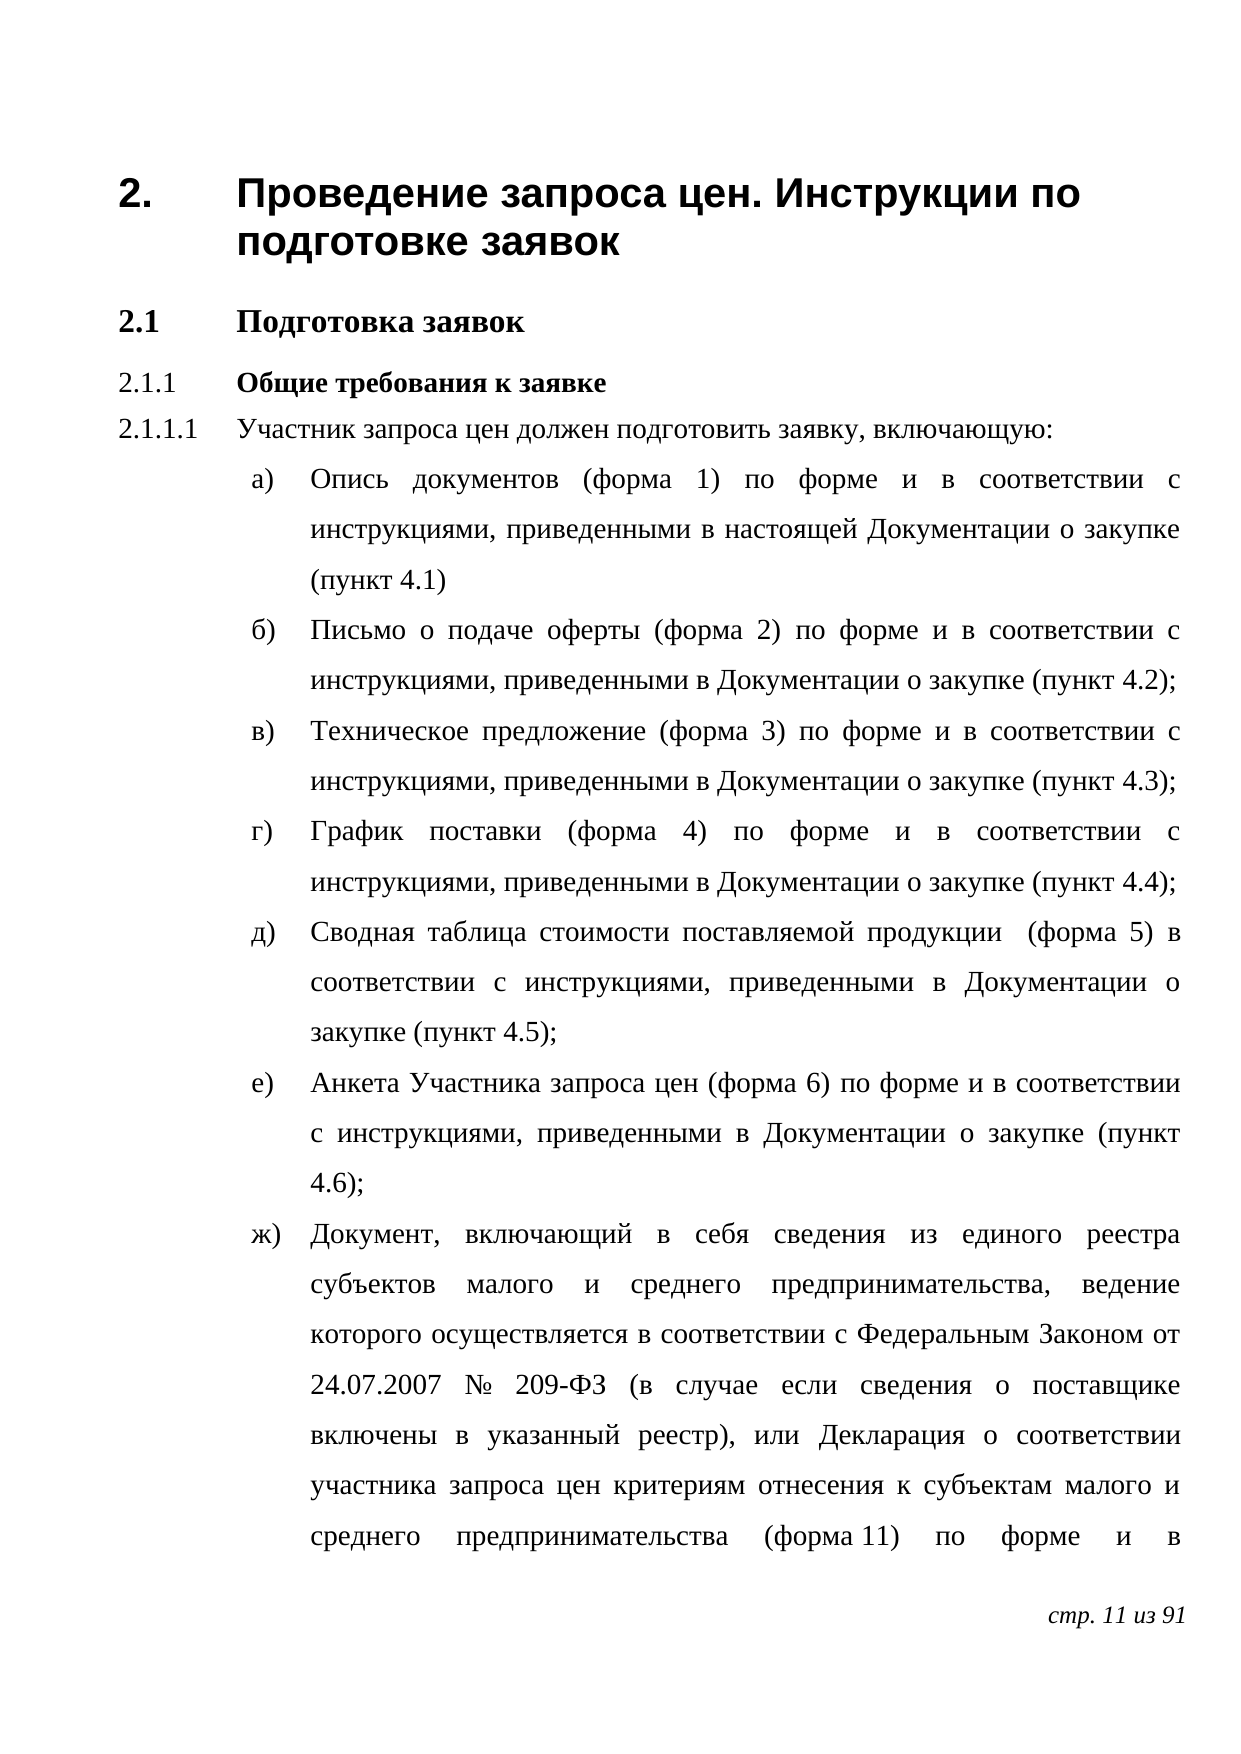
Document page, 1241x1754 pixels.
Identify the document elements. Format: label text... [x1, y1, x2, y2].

text Опись документов (форма 1) по форме и в соответствии с инструкциями, приведенными в настоящей Документации о закупке (пункт 4.1) [251, 461, 1181, 595]
text Анкета Участника запроса цен (форма 6) по форме и в соответствии с инструкциями, приведенными в Документации о закупке (пункт 4.6); [251, 1065, 1181, 1199]
text Техническое предложение (форма 3) по форме и в соответствии с инструкциями, приведенными в Документации о закупке (пункт 4.3); [251, 713, 1181, 797]
text График поставки (форма 4) по форме и в соответствии с инструкциями, приведенными в Документации о закупке (пункт 4.4); [251, 813, 1181, 897]
text Письмо о подаче оферты (форма 2) по форме и в соответствии с инструкциями, приведенными в Документации о закупке (пункт 4.2); [251, 612, 1181, 696]
text Сводная таблица стоимости поставляемой продукции (форма 5) в соответствии с инструкциями, приведенными в Документации о закупке (пункт 4.5); [251, 914, 1181, 1048]
text Участник запроса цен должен подготовить заявку, включающую: [118, 411, 1181, 444]
subtitle Подготовка заявок [118, 301, 1181, 340]
subtitle Проведение запроса цен. Инструкции по подготовке заявок [118, 168, 1181, 264]
text Общие требования к заявке [118, 365, 1181, 398]
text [251, 1216, 1181, 1551]
